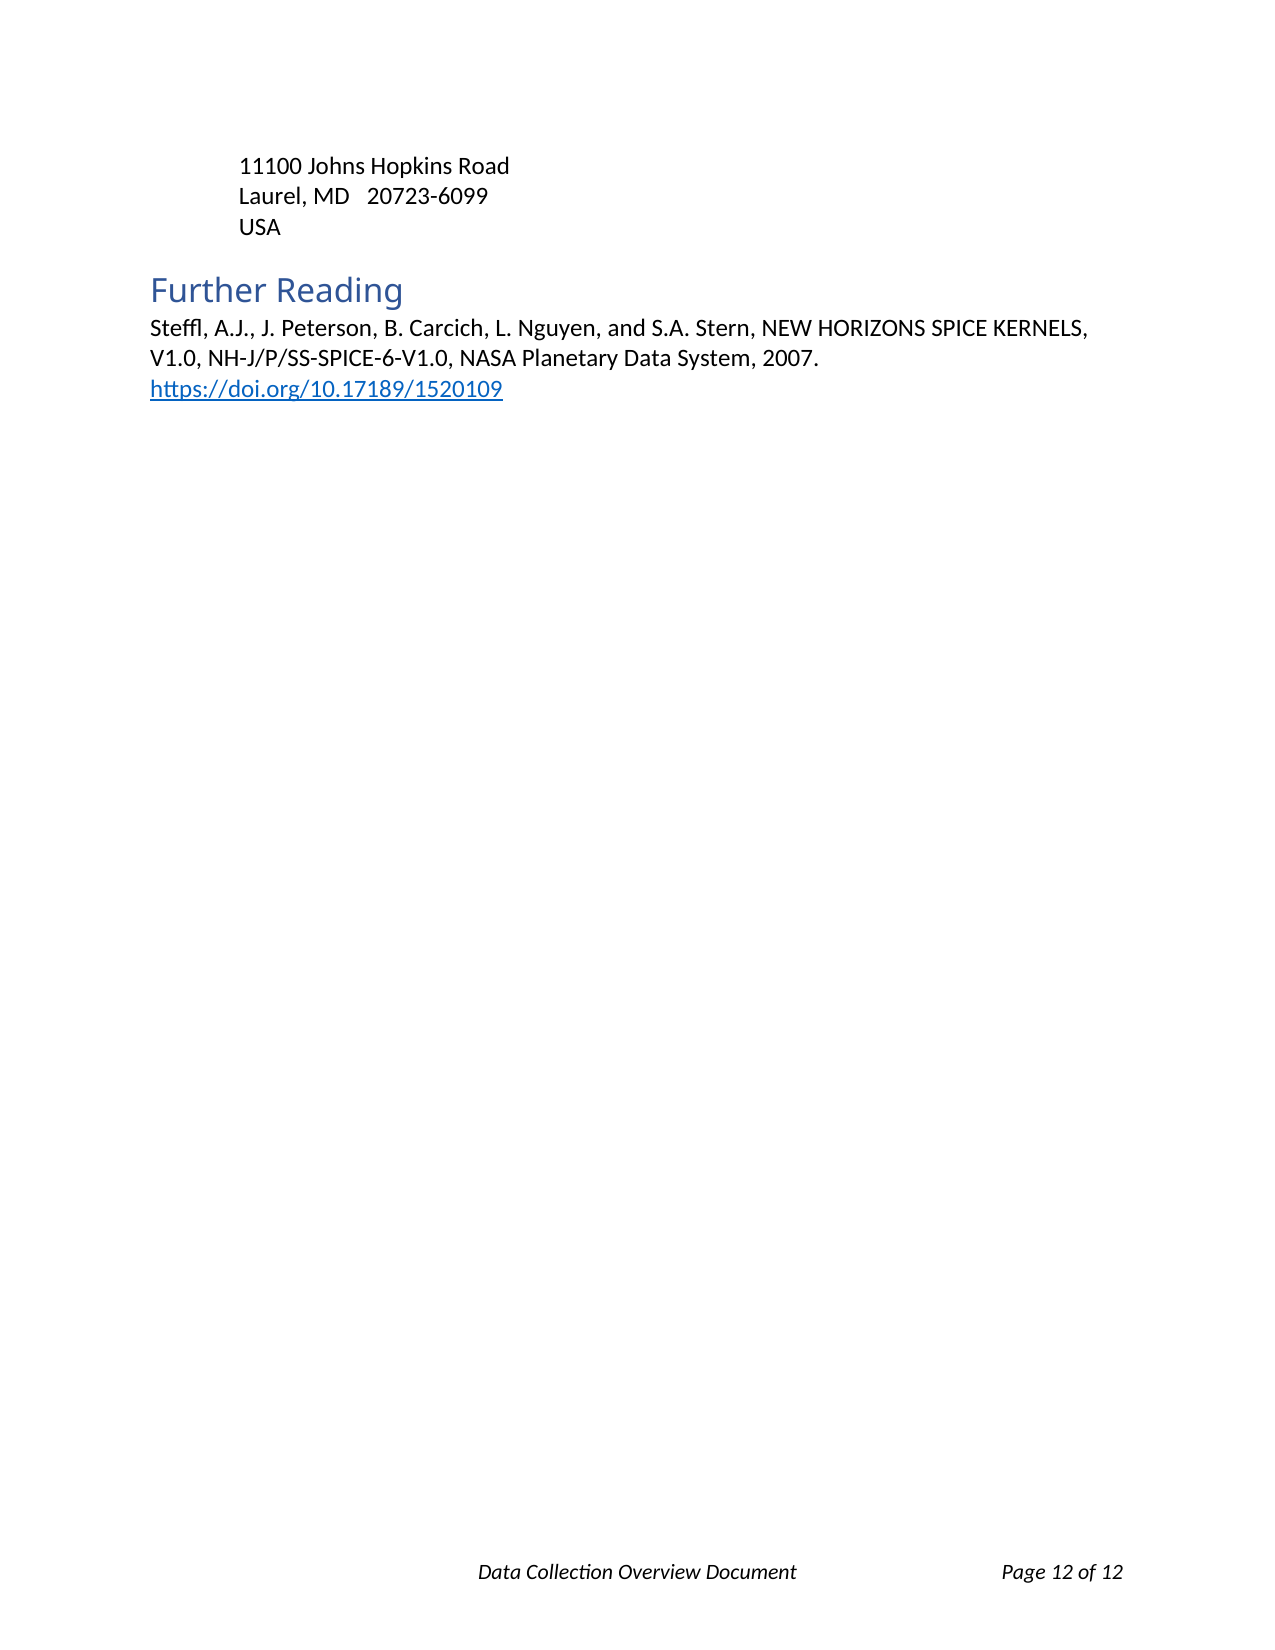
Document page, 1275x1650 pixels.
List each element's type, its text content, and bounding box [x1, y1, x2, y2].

text Steffl, A.J., J. Peterson, B. Carcich, L. Nguyen, and S.A. Stern, NEW HORIZONS SPICE KERNELS, V1.0, NH-J/P/SS-SPICE-6-V1.0, NASA Planetary Data System, 2007. https://doi.org/10.17189/1520109 [150, 312, 1125, 403]
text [239, 150, 1125, 242]
subtitle Further Reading [150, 267, 1125, 312]
